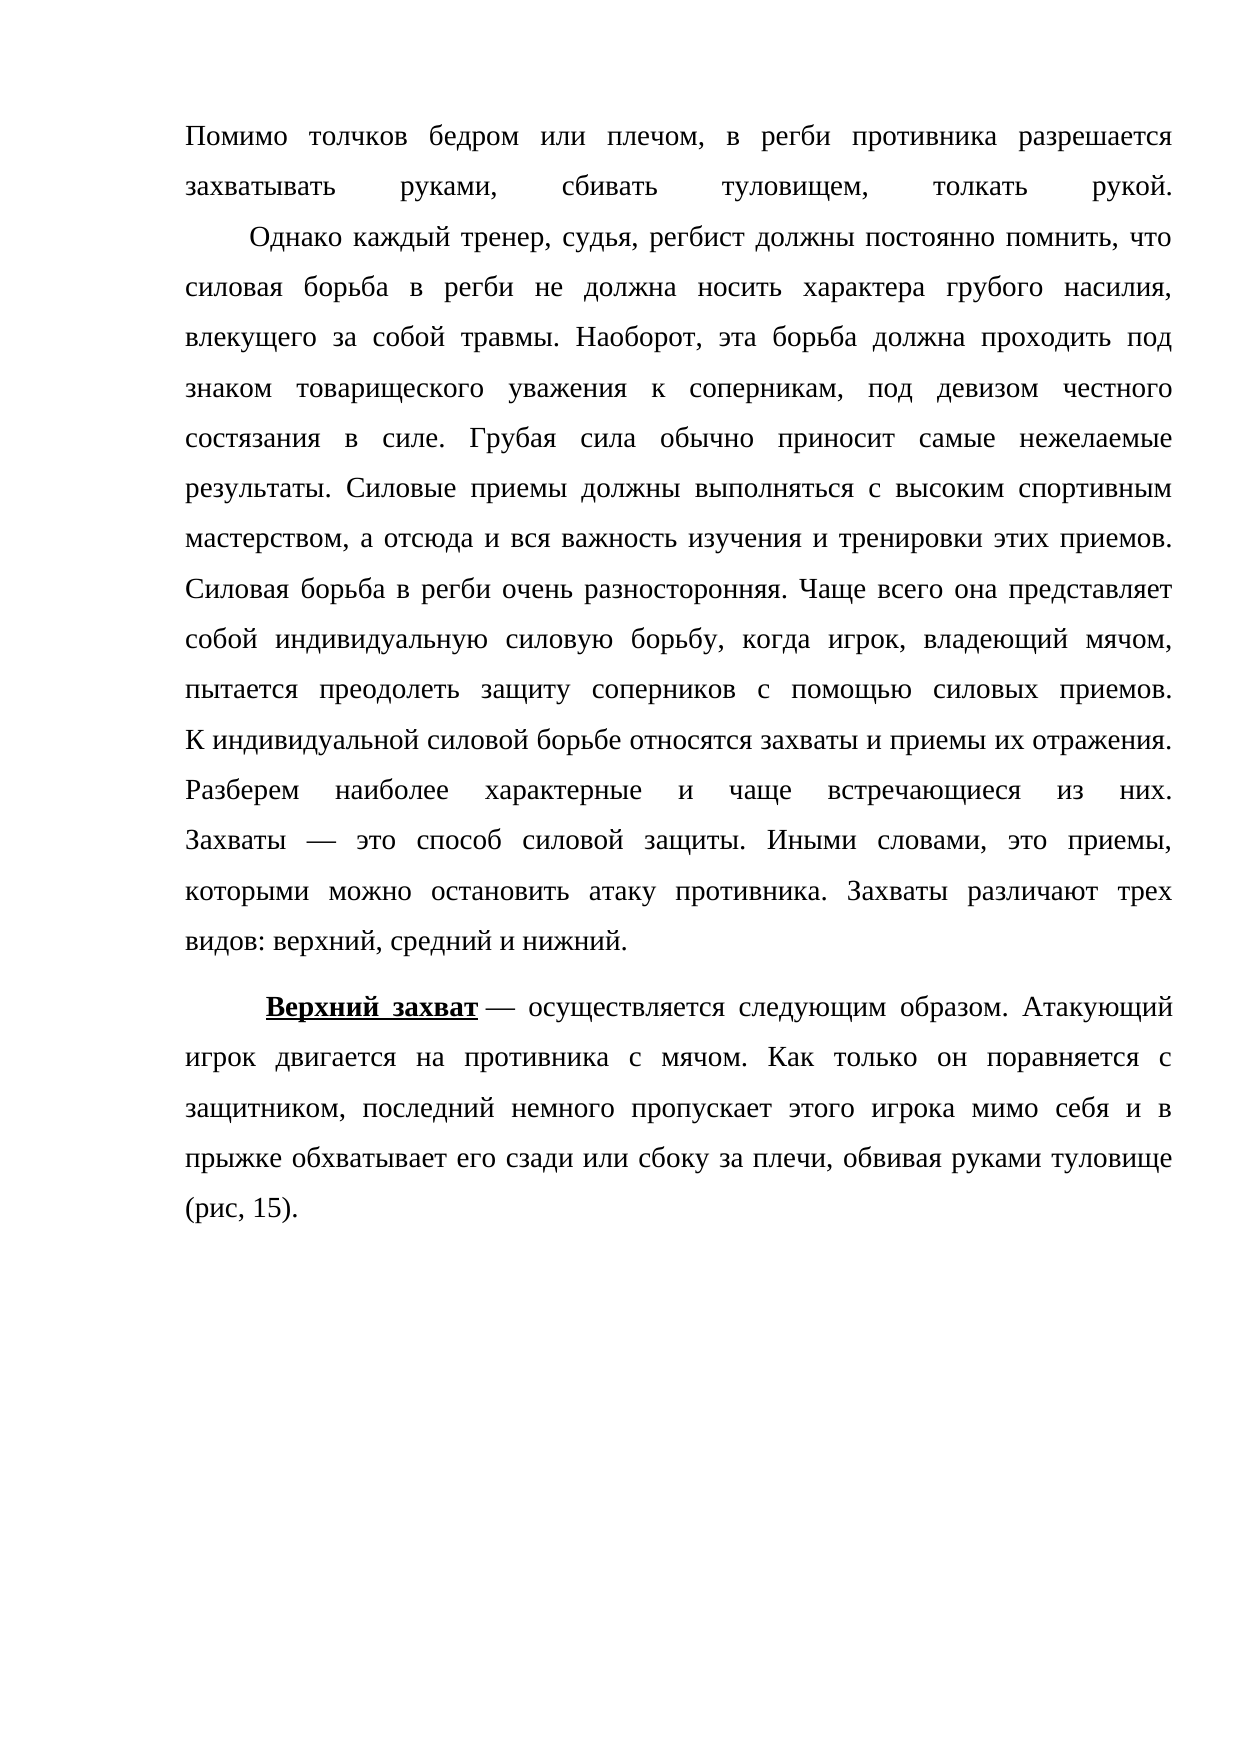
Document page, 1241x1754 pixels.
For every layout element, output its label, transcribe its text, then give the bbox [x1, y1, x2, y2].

text Верхний захват — осуществляется следующим образом. Атакующий игрок двигается на противника с мячом. Как только он поравняется с защитником, последний немного пропускает этого игрока мимо себя и в прыжке обхватывает его сзади или сбоку за плечи, обвивая руками туловище (рис, 15). [185, 989, 1173, 1224]
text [185, 118, 1173, 957]
